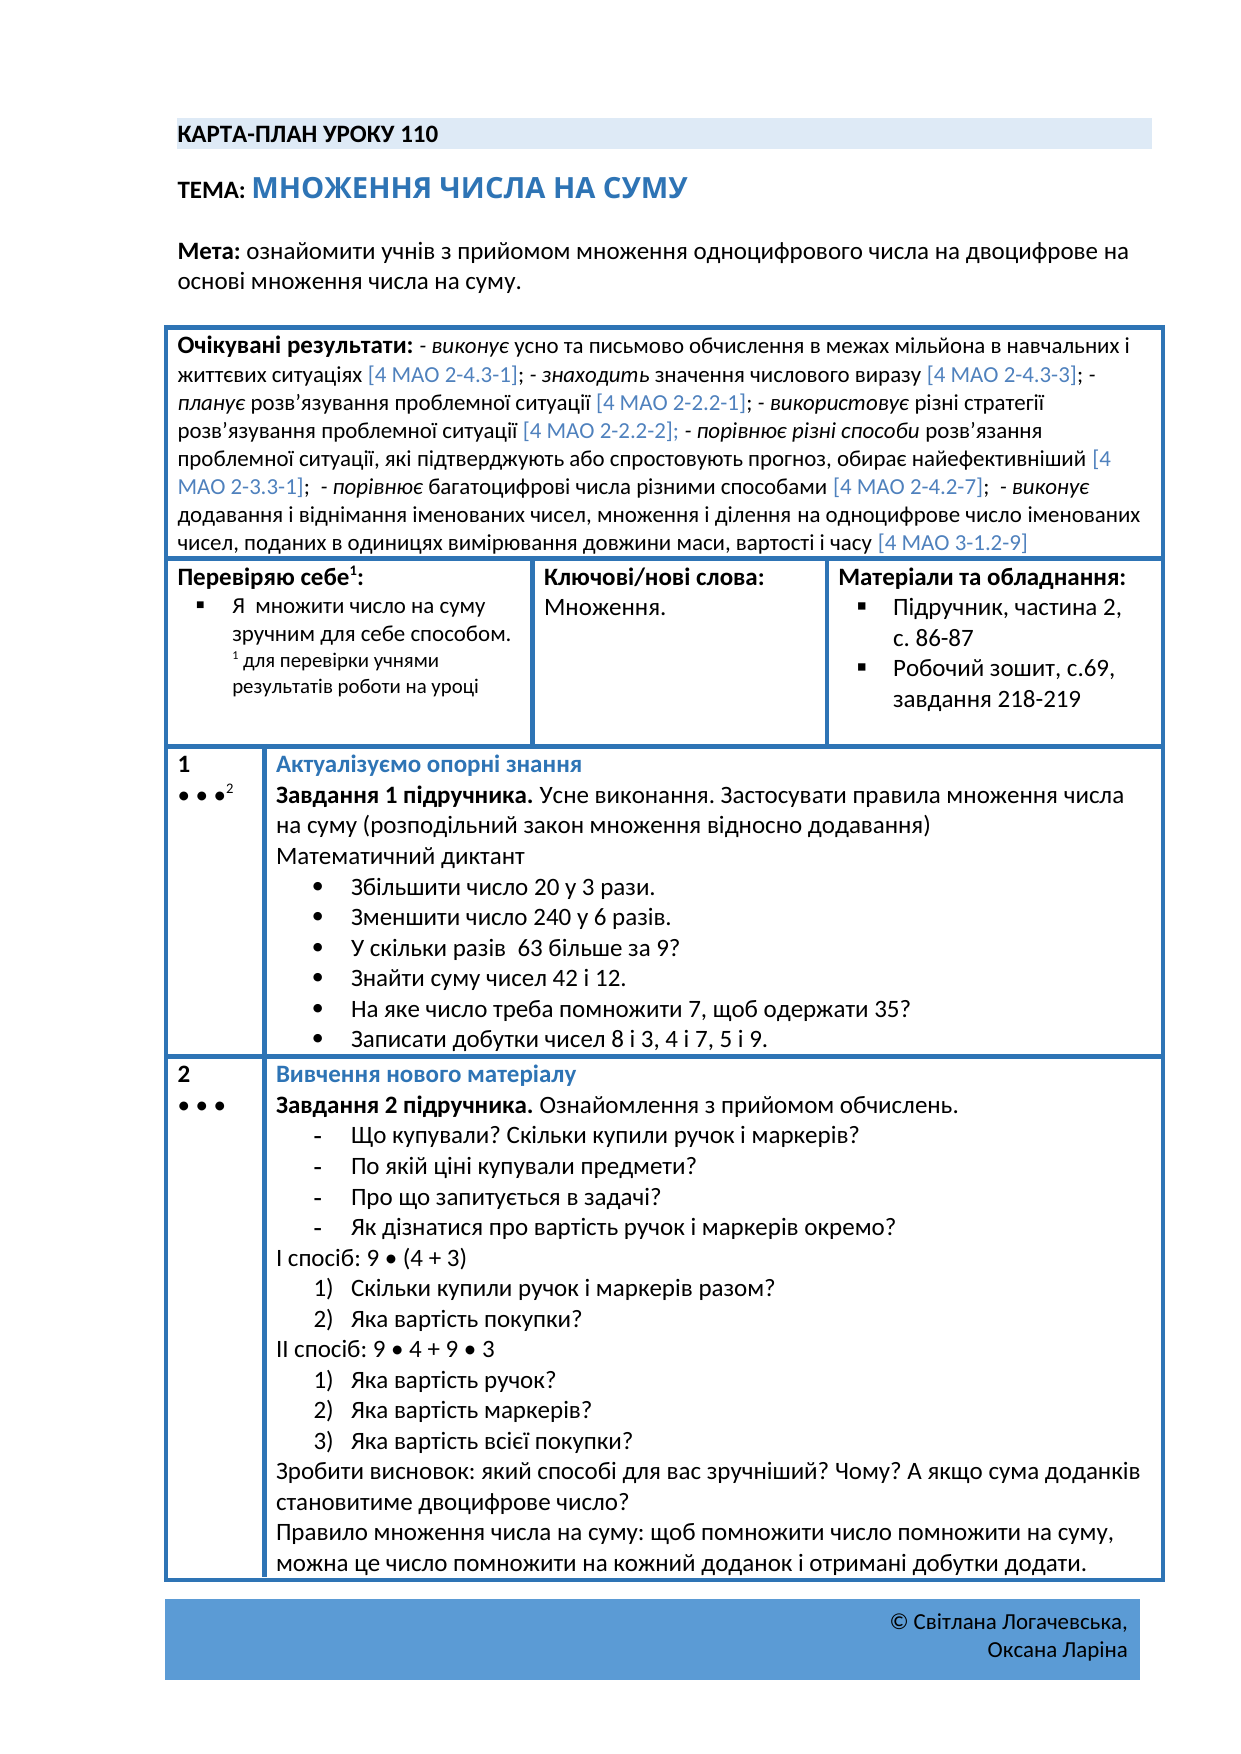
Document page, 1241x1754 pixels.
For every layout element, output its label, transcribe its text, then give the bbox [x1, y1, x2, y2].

text Мета: ознайомити учнів з прийомом множення одноцифрового числа на двоцифрове на основі множення числа на суму. [177, 235, 1152, 296]
table_header Очікувані результати: - виконує усно та письмово обчислення в межах мільйона в навчальних і життєвих ситуаціях [4 МАО 2-4.3-1]; - знаходить значення числового виразу [4 МАО 2-4.3-3]; - планує розв’язування проблемної ситуації [4 МАО 2-2.2-1]; - використовує різні стратегії розв’язування проблемної ситуації [4 МАО 2-2.2-2]; - порівнює різні способи розв’язання проблемної ситуації, які підтверджують або спростовують прогноз, обирає найефективніший [4 МАО 2-3.3-1]; - порівнює багатоцифрові числа різними способами [4 МАО 2-4.2-7]; - виконує додавання і віднімання іменованих чисел, множення і ділення на одноцифрове число іменованих чисел, поданих в одиницях вимірювання довжини маси, вартості і часу [4 МАО 3-1.2-9] [168, 330, 1161, 556]
text КАРТА-ПЛАН УРОКУ 110 [177, 118, 1152, 149]
table_cell Актуалізуємо опорні знання Завдання 1 підручника. Усне виконання. Застосувати правила множення числа на суму (розподільний закон множення відносно додавання) Математичний диктант Збільшити число 20 у 3 рази. Зменшити число 240 у 6 разів. У скільки разів 63 більше за 9? Знайти суму чисел 42 і 12. На яке число треба помножити 7, щоб одержати 35? Записати добутки чисел 8 і 3, 4 і 7, 5 і 9. [267, 749, 1161, 1054]
table_cell Матеріали та обладнання: Підручник, частина 2, с. 86-87 Робочий зошит, с.69, завдання 218-219 [829, 561, 1161, 744]
table_cell Ключові/нові слова: Множення. [535, 561, 825, 744]
text ТЕМА: МНОЖЕННЯ ЧИСЛА НА СУМУ [177, 168, 1152, 207]
table_cell 1 • • •2 [168, 749, 262, 1054]
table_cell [267, 1059, 1161, 1577]
table_cell 2 • • • • • [168, 1059, 262, 1577]
table_cell Перевіряю себе1: Я множити число на суму зручним для себе способом. 1 для перевірки учнями результатів роботи на уроці [168, 561, 530, 744]
